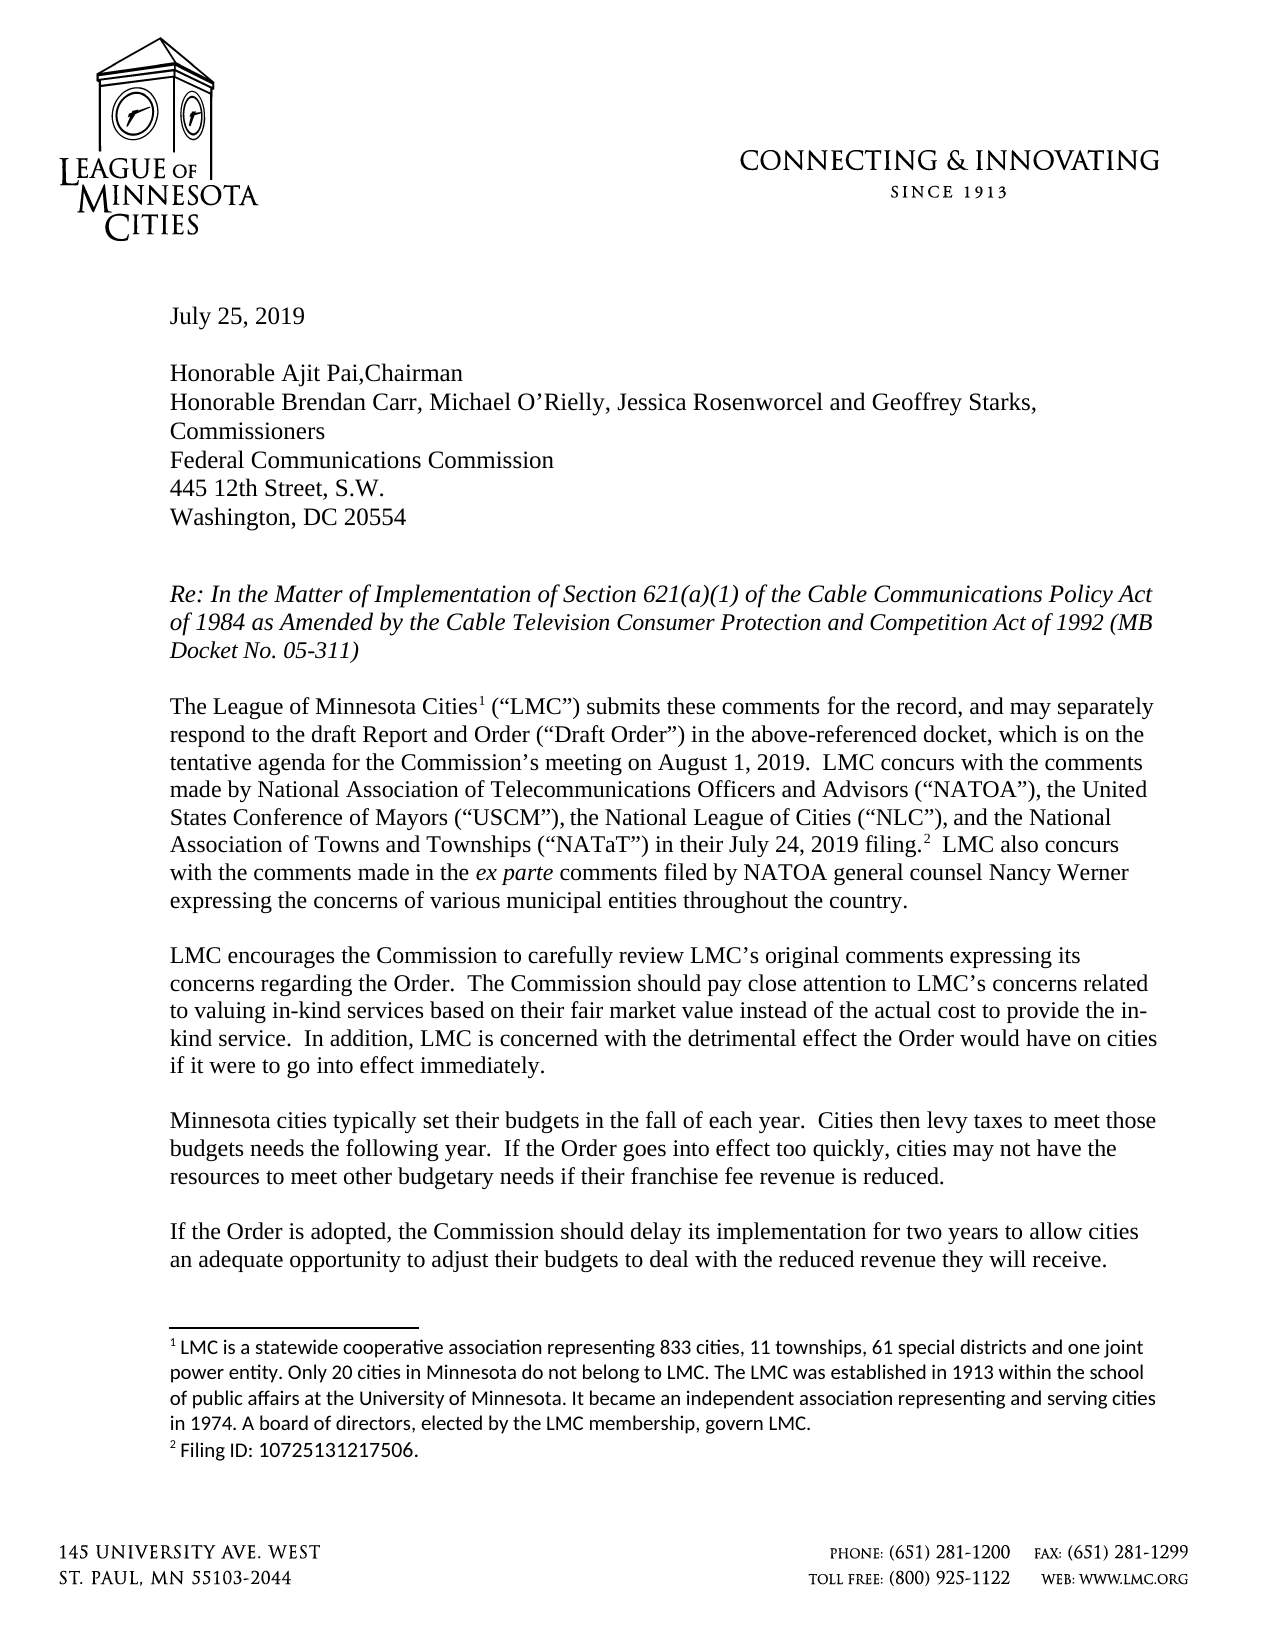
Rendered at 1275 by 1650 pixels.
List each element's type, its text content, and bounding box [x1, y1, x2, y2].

text Honorable Ajit Pai,Chairman [169, 358, 1162, 387]
text LMC encourages the Commission to carefully review LMC’s original comments expressing its concerns regarding the Order. The Commission should pay close attention to LMC’s concerns related to valuing in-kind services based on their fair market value instead of the actual cost to provide the in-kind service. In addition, LMC is concerned with the detrimental effect the Order would have on cities if it were to go into effect immediately. [169, 941, 1162, 1079]
text Minnesota cities typically set their budgets in the fall of each year. Cities then levy taxes to meet those budgets needs the following year. If the Order goes into effect too quickly, cities may not have the resources to meet other budgetary needs if their franchise fee revenue is reduced. [169, 1107, 1162, 1189]
picture [58, 36, 1159, 243]
picture [58, 1542, 1188, 1586]
text Washington, DC 20554 [169, 502, 1162, 531]
text Honorable Brendan Carr, Michael O’Rielly, Jessica Rosenworcel and Geoffrey Starks, Commissioners [169, 387, 1162, 445]
text Re: In the Matter of Implementation of Section 621(a)(1) of the Cable Communications Policy Act of 1984 as Amended by the Cable Television Consumer Protection and Competition Act of 1992 (MB Docket No. 05-311) [169, 579, 1162, 664]
text July 25, 2019 [169, 301, 1162, 330]
text 445 12th Street, S.W. [169, 473, 1162, 502]
text Federal Communications Commission [169, 445, 1162, 473]
text The League of Minnesota Cities (“LMC”) submits these comments for the record, and may separately respond to the draft Report and Order (“Draft Order”) in the above-referenced docket, which is on the tentative agenda for the Commission’s meeting on August 1, 2019. LMC concurs with the comments made by National Association of Telecommunications Officers and Advisors (“NATOA”), the United States Conference of Mayors (“USCM”), the National League of Cities (“NLC”), and the National Association of Towns and Townships (“NATaT”) in their July 24, 2019 filing. LMC also concurs with the comments made in the ex parte comments filed by NATOA general counsel Nancy Werner expressing the concerns of various municipal entities throughout the country. [169, 691, 1162, 913]
text If the Order is adopted, the Commission should delay its implementation for two years to allow cities an adequate opportunity to adjust their budgets to deal with the reduced revenue they will receive. [169, 1217, 1162, 1272]
